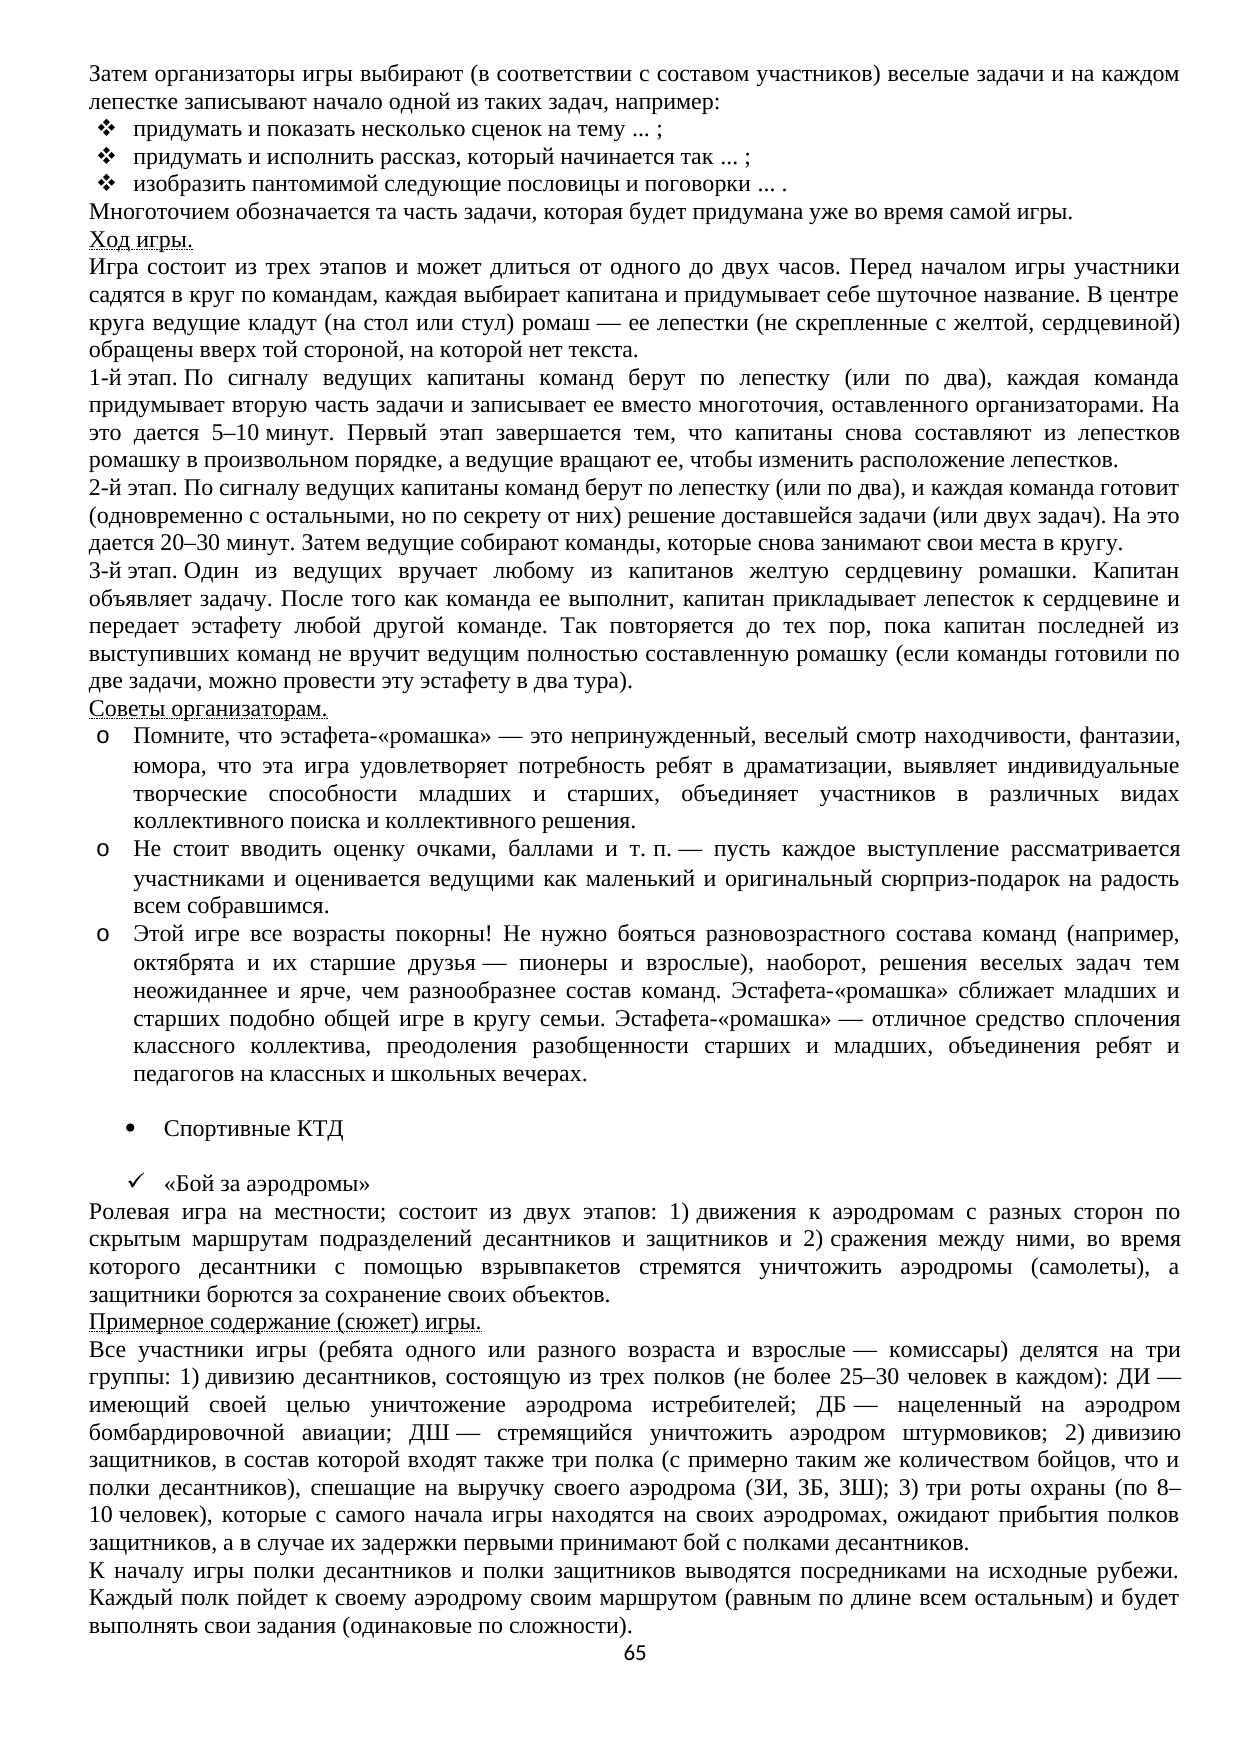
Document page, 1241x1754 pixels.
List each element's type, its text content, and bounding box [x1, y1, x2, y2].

list придумать и показать несколько сценок на тему ... ; [96, 114, 1181, 142]
text К началу игры полки десантников и полки защитников выводятся посредниками на исходные рубежи. Каждый полк пойдет к своему аэродрому своим маршрутом (равным по длине всем остальным) и будет выполнять свои задания (одинаковые по сложности). [89, 1556, 1181, 1638]
list Этой игре все возрасты покорны! Не нужно бояться разновозрастного состава команд (например, октябрята и их старшие друзья — пионеры и взрослые), наоборот, решения веселых задач тем неожиданнее и ярче, чем разнообразнее состав команд. Эстафета-«ромашка» сближает младших и старших подобно общей игре в кругу семьи. Эстафета-«ромашка» — отличное средство сплочения классного коллектива, преодоления разобщенности старших и младших, объединения ребят и педагогов на классных и школьных вечерах. [96, 919, 1181, 1086]
list изобразить пантомимой следующие пословицы и поговорки ... . [96, 169, 1181, 197]
text Советы организаторам. [89, 694, 1181, 722]
text 3-й этап. Один из ведущих вручает любому из капитанов желтую сердцевину ромашки. Капитан объявляет задачу. После того как команда ее выполнит, капитан прикладывает лепесток к сердцевине и передает эстафету любой другой команде. Так повторяется до тех пор, пока капитан последней из выступивших команд не вручит ведущим полностью составленную ромашку (если команды готовили по две задачи, можно провести эту эстафету в два тура). [89, 556, 1181, 694]
list «Бой за аэродромы» [126, 1169, 1181, 1197]
text Все участники игры (ребята одного или разного возраста и взрослые — комиссары) делятся на три группы: 1) дивизию десантников, состоящую из трех полков (не более 25–30 человек в каждом): ДИ — имеющий своей целью уничтожение аэродрома истребителей; ДБ — нацеленный на аэродром бомбардировочной авиации; ДШ — стремящийся уничтожить аэродром штурмовиков; 2) дивизию защитников, в состав которой входят также три полка (с примерно таким же количеством бойцов, что и полки десантников), спешащие на выручку своего аэродрома (ЗИ, ЗБ, ЗШ); 3) три роты охраны (по 8–10 человек), которые с самого начала игры находятся на своих аэродромах, ожидают прибытия полков защитников, а в случае их задержки первыми принимают бой с полками десантников. [89, 1335, 1181, 1556]
text Затем организаторы игры выбирают (в соответствии с составом участников) веселые задачи и на каждом лепестке записывают начало одной из таких задач, например: [89, 59, 1181, 114]
text Ход игры. [89, 225, 1181, 252]
text 1-й этап. По сигналу ведущих капитаны команд берут по лепестку (или по два), каждая команда придумывает вторую часть задачи и записывает ее вместо многоточия, оставленного организаторами. На это дается 5–10 минут. Первый этап завершается тем, что капитаны снова составляют из лепестков ромашку в произвольном порядке, а ведущие вращают ее, чтобы изменить расположение лепестков. [89, 363, 1181, 473]
list Спортивные КТД [126, 1114, 1181, 1142]
text 2-й этап. По сигналу ведущих капитаны команд берут по лепестку (или по два), и каждая команда готовит (одновременно с остальными, но по секрету от них) решение доставшейся задачи (или двух задач). На это дается 20–30 минут. Затем ведущие собирают команды, которые снова занимают свои места в кругу. [89, 473, 1181, 556]
text Игра состоит из трех этапов и может длиться от одного до двух часов. Перед началом игры участники садятся в круг по командам, каждая выбирает капитана и придумывает себе шуточное название. В центре круга ведущие кладут (на стол или стул) ромаш — ее лепестки (не скрепленные с желтой, сердцевиной) обращены вверх той стороной, на которой нет текста. [89, 252, 1181, 363]
text Ролевая игра на местности; состоит из двух этапов: 1) движения к аэродромам с разных сторон по скрытым маршрутам подразделений десантников и защитников и 2) сражения между ними, во время которого десантники с помощью взрывпакетов стремятся уничтожить аэродромы (самолеты), а защитники борются за сохранение своих объектов. [89, 1197, 1181, 1307]
text Многоточием обозначается та часть задачи, которая будет придумана уже во время самой игры. [89, 197, 1181, 225]
list Не стоит вводить оценку очками, баллами и т. п. — пусть каждое выступление рассматривается участниками и оценивается ведущими как маленький и оригинальный сюрприз-подарок на радость всем собравшимся. [96, 834, 1181, 919]
list Помните, что эстафета-«ромашка» — это непринужденный, веселый смотр находчивости, фантазии, юмора, что эта игра удовлетворяет потребность ребят в драматизации, выявляет индивидуальные творческие способности младших и старших, объединяет участников в различных видах коллективного поиска и коллективного решения. [96, 722, 1181, 834]
list придумать и исполнить рассказ, который начинается так ... ; [96, 142, 1181, 169]
text Примерное содержание (сюжет) игры. [89, 1307, 1181, 1335]
